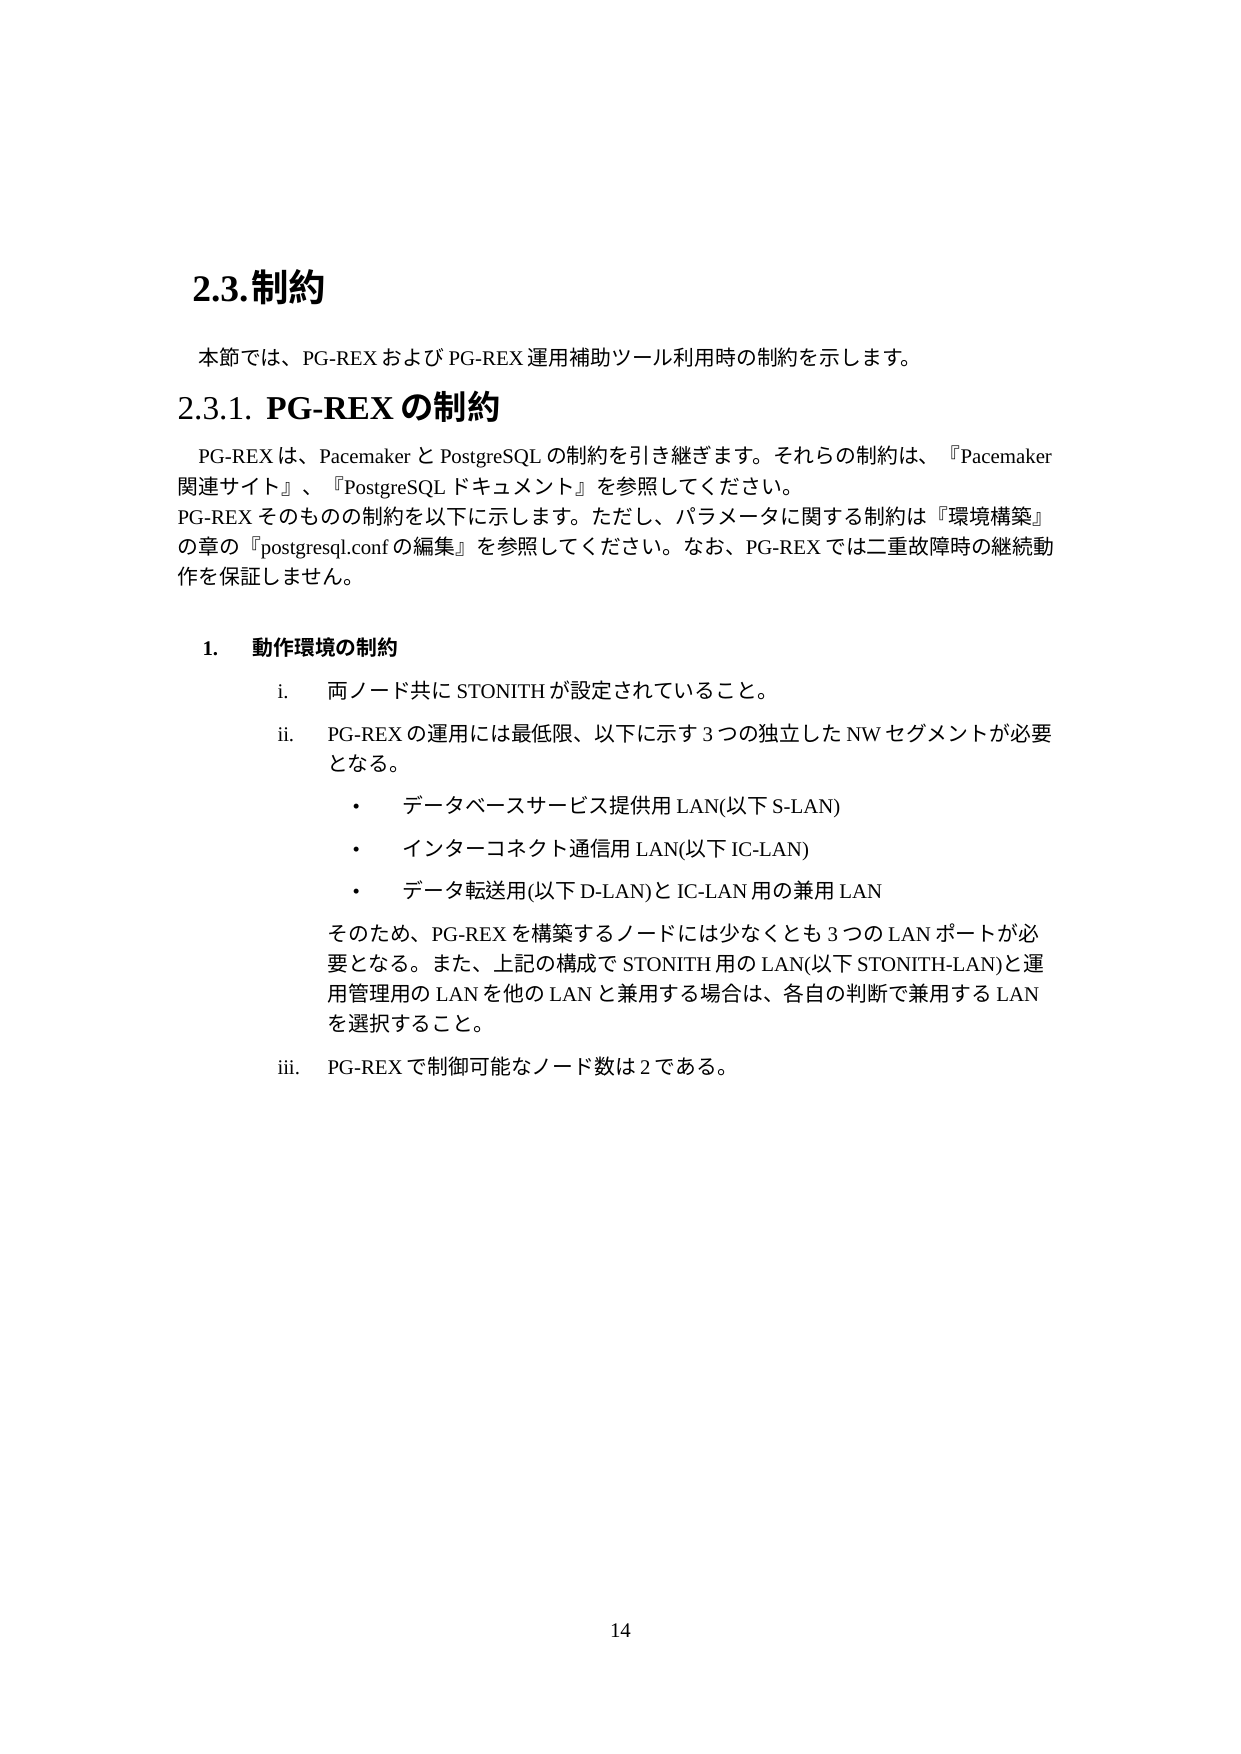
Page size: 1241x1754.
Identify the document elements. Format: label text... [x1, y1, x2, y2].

list 動作環境の制約 [202, 632, 1054, 662]
list データベースサービス提供用LAN(以下S-LAN) [352, 790, 1054, 820]
text PG-REXそのものの制約を以下に示します。ただし、パラメータに関する制約は『環境構築』の章の『postgresql.confの編集』を参照してください。なお、PG-REXでは二重故障時の継続動作を保証しません。 [177, 500, 1054, 591]
list 両ノード共にSTONITHが設定されていること。 [277, 674, 1054, 704]
text 本節では、PG-REXおよびPG-REX運用補助ツール利用時の制約を示します。 [177, 341, 1054, 371]
subtitle 制約 [192, 261, 1063, 312]
list PG-REXで制御可能なノード数は2である。 [277, 1050, 1054, 1080]
subtitle PG-REXの制約 [177, 384, 1063, 429]
text PG-REXは、PacemakerとPostgreSQLの制約を引き継ぎます。それらの制約は、『Pacemaker関連サイト』、『PostgreSQLドキュメント』を参照してください。 [177, 440, 1054, 500]
list そのため、PG-REXを構築するノードには少なくとも3つのLANポートが必要となる。また、上記の構成でSTONITH用のLAN(以下STONITH-LAN)と運用管理用のLANを他のLANと兼用する場合は、各自の判断で兼用するLANを選択すること。 [277, 917, 1054, 1038]
list データ転送用(以下D-LAN)とIC-LAN用の兼用LAN [352, 875, 1054, 904]
list PG-REXの運用には最低限、以下に示す3つの独立したNWセグメントが必要となる。 [277, 717, 1054, 777]
list インターコネクト通信用LAN(以下IC-LAN) [352, 832, 1054, 863]
